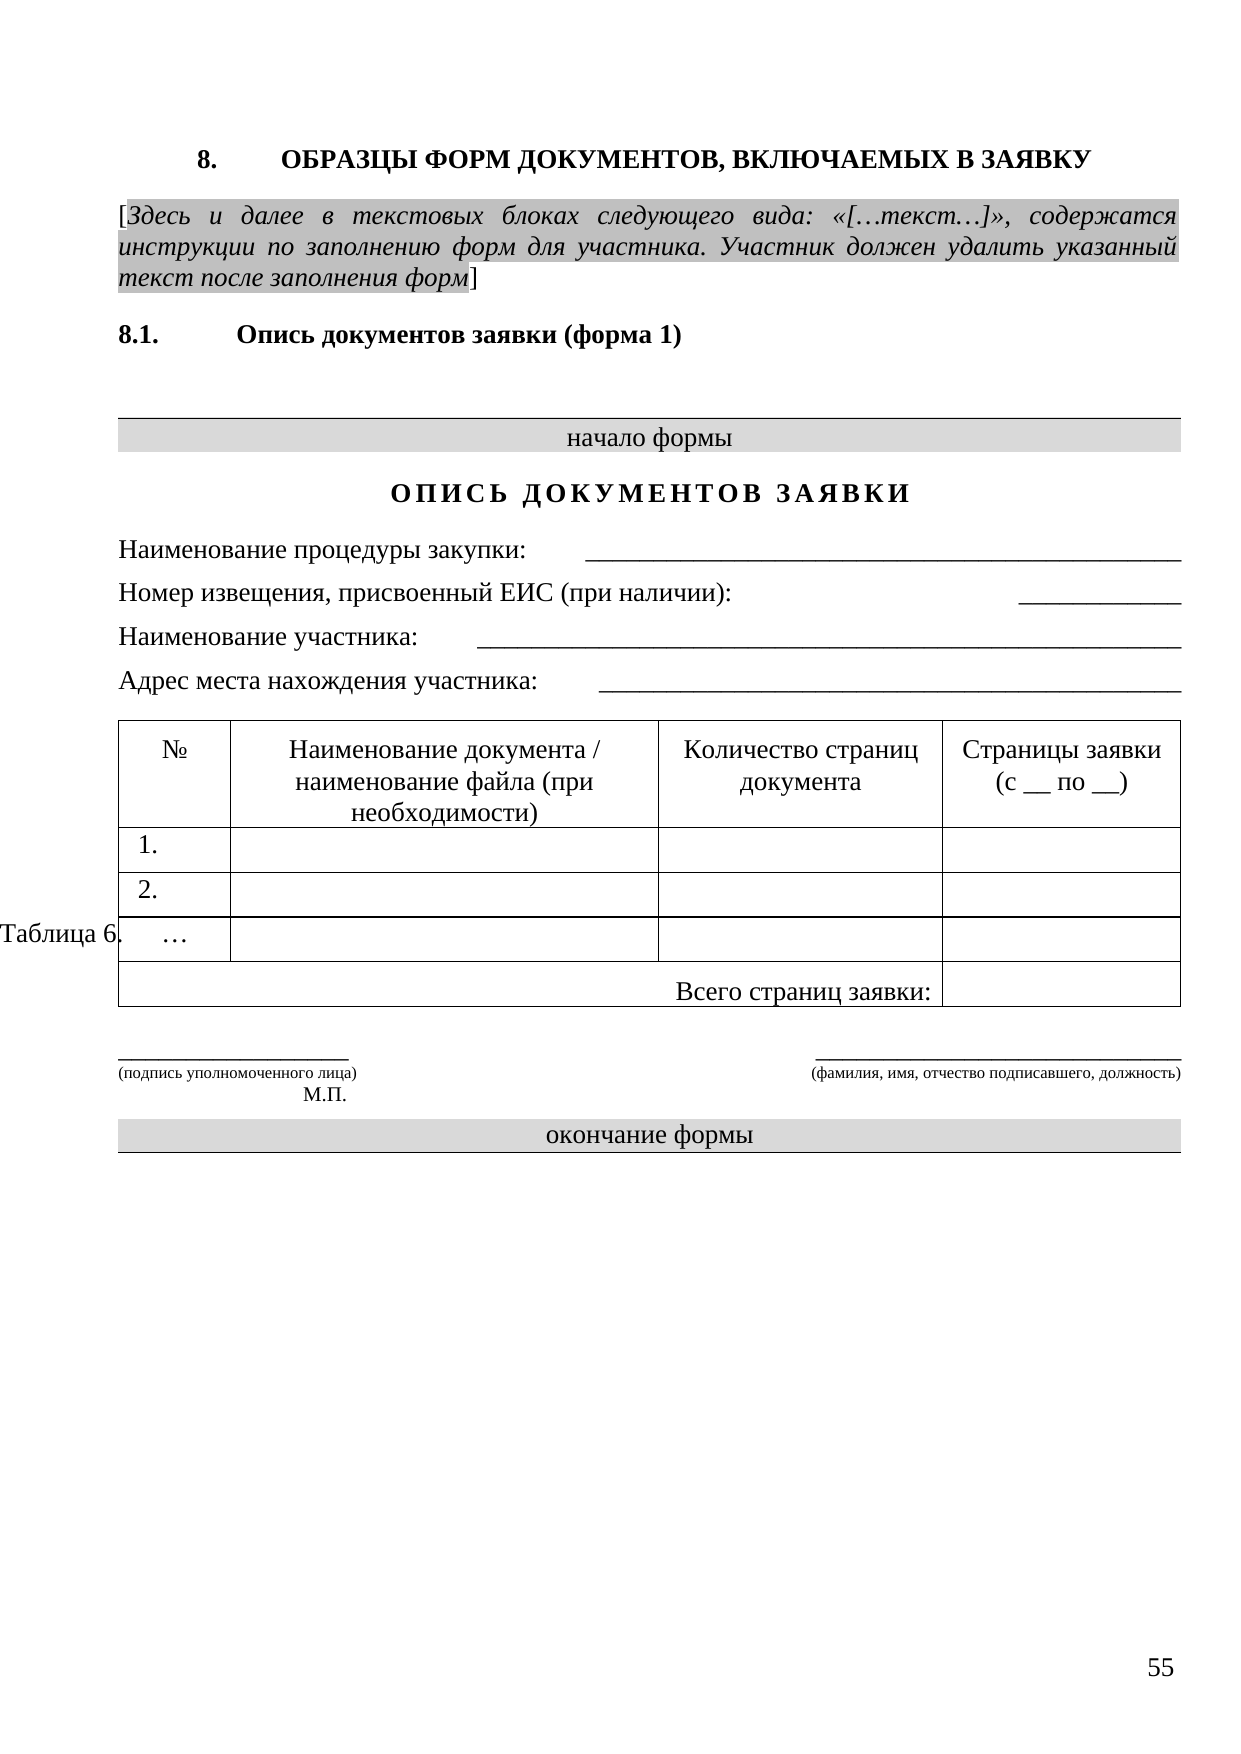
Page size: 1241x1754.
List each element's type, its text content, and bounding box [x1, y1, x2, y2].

text (подпись уполномоченного лица) (фамилия, имя, отчество подписавшего, должность) [118, 1063, 1181, 1082]
table_header Количество страниц документа [659, 721, 942, 827]
table_cell [119, 873, 230, 916]
table_cell [659, 828, 942, 872]
text _________________ ___________________________ [118, 1032, 1181, 1063]
text начало формы [118, 419, 1181, 452]
text ОПИСЬ ДОКУМЕНТОВ заявки [118, 477, 1181, 508]
table_cell [943, 828, 1180, 872]
table_header Страницы заявки (с __ по __) [943, 721, 1180, 827]
text Наименование участника: ____________________________________________________ [118, 620, 1181, 651]
table_header № [119, 721, 230, 827]
table_cell [659, 873, 942, 916]
text Наименование процедуры закупки: ____________________________________________ [118, 533, 1181, 564]
table_cell [231, 828, 658, 872]
table_cell … [119, 918, 230, 961]
table_cell [943, 962, 1180, 1006]
table_header Наименование документа / наименование файла (при необходимости) [231, 721, 658, 827]
table_cell [231, 918, 658, 961]
text Номер извещения, присвоенный ЕИС (при наличии): ____________ [118, 577, 1181, 608]
table_cell [659, 918, 942, 961]
table_cell Всего страниц заявки: [119, 962, 942, 1006]
text [Здесь и далее в текстовых блоках следующего вида: «[…текст…]», содержатся инструкции по заполнению форм для участника. Участник должен удалить указанный текст после заполнения форм] [469, 199, 1181, 293]
table_cell [231, 873, 658, 916]
table_cell [119, 828, 230, 872]
table_cell [943, 873, 1180, 916]
text М.П. [118, 1082, 1181, 1106]
text Опись документов заявки (форма 1) [118, 318, 1181, 349]
table_cell [943, 918, 1180, 961]
text Образцы форм документов, включаемых в заявку [118, 143, 1181, 174]
text Адрес места нахождения участника: ___________________________________________ [118, 664, 1181, 695]
text окончание формы [118, 1119, 1181, 1152]
